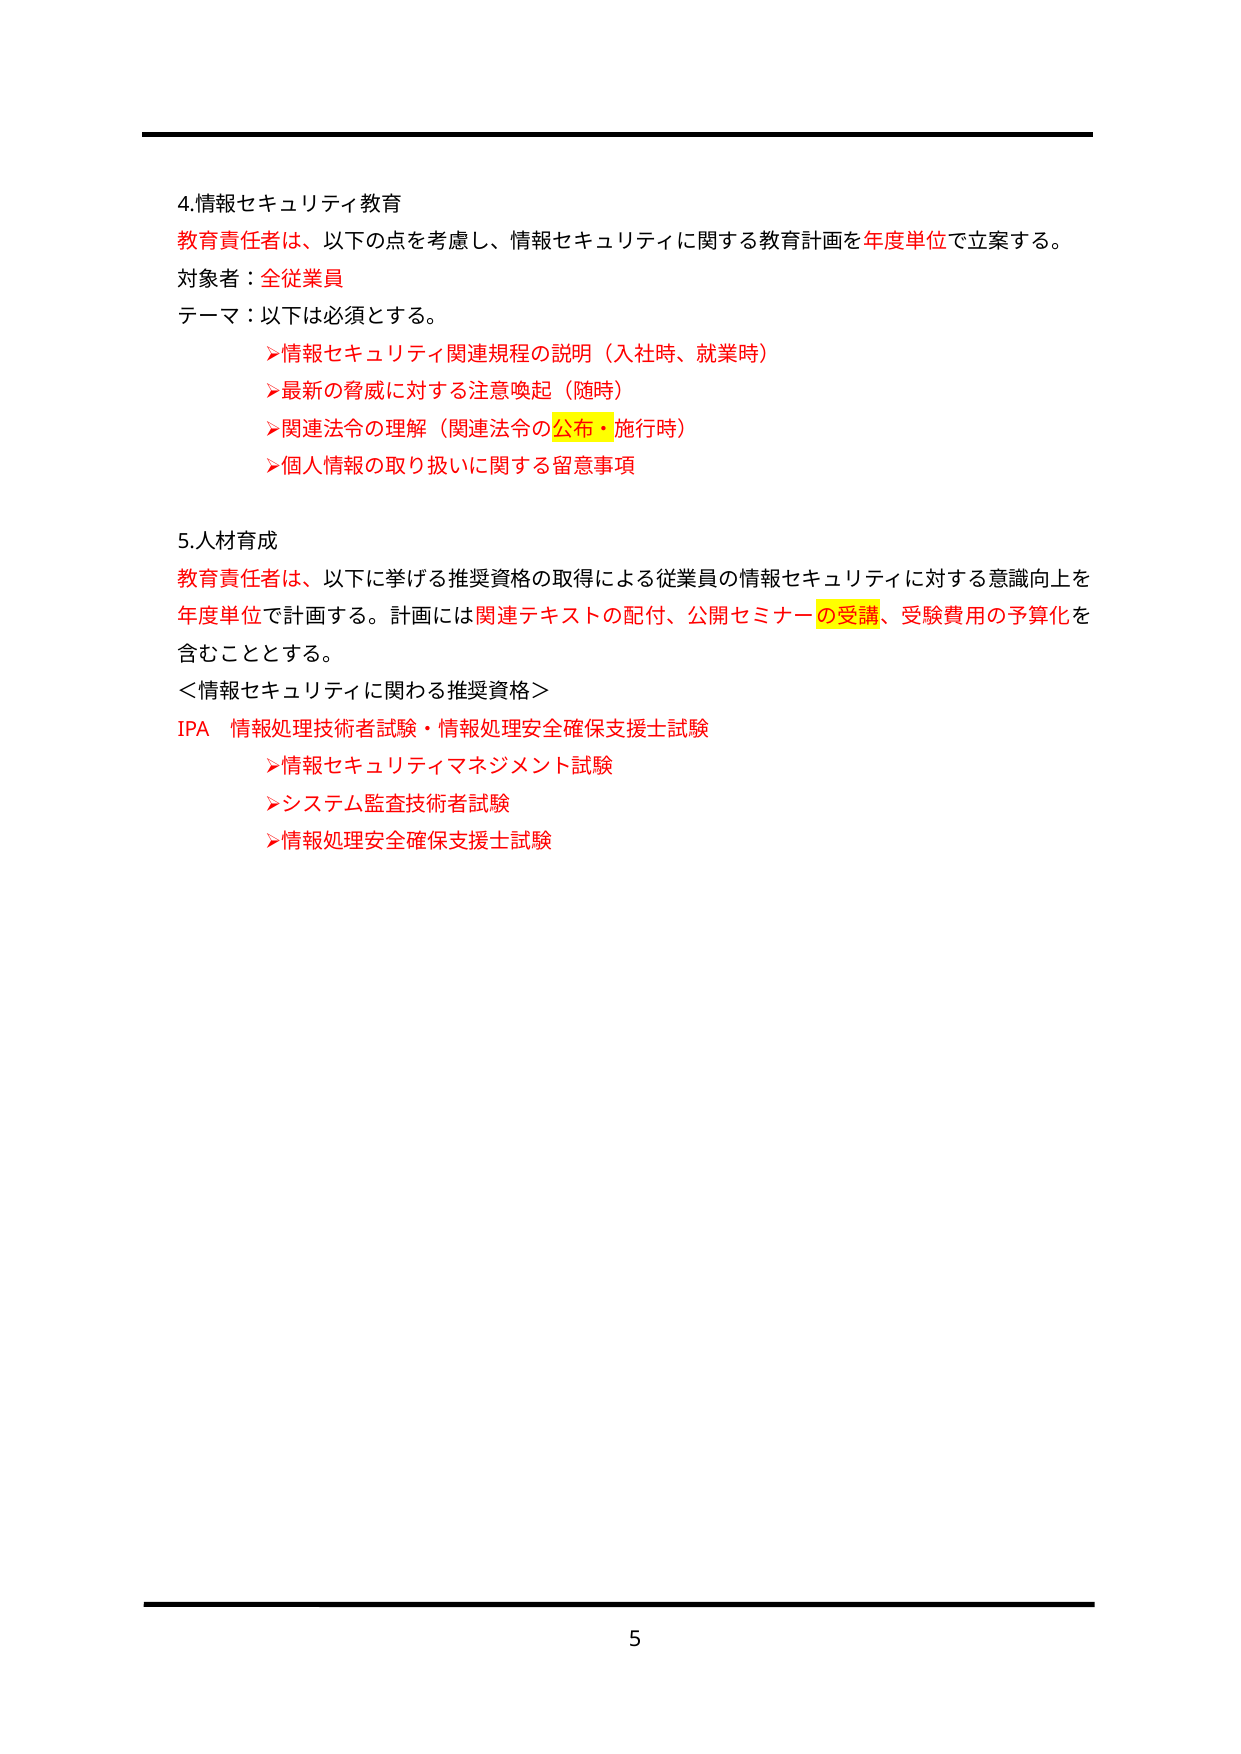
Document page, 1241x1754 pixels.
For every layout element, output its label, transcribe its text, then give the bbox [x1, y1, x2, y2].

text 対象者：全従業員 [177, 258, 1092, 296]
text 4.情報セキュリティ教育 [177, 183, 1092, 221]
list 関連法令の理解（関連法令の公布・施行時） [265, 408, 1092, 446]
list 情報処理安全確保支援士試験 [265, 821, 1092, 858]
text 教育責任者は、以下の点を考慮し、情報セキュリティに関する教育計画を年度単位で立案する。 [177, 221, 1092, 258]
text ＜情報セキュリティに関わる推奨資格＞ [177, 671, 1092, 708]
list 情報セキュリティ関連規程の説明（入社時、就業時） [265, 333, 1092, 371]
list システム監査技術者試験 [265, 783, 1092, 821]
text テーマ：以下は必須とする。 [177, 296, 1092, 333]
list 個人情報の取り扱いに関する留意事項 [265, 446, 1092, 483]
text IPA 情報処理技術者試験・情報処理安全確保支援士試験 [177, 708, 1092, 746]
text 教育責任者は、以下に挙げる推奨資格の取得による従業員の情報セキュリティに対する意識向上を年度単位で計画する。計画には関連テキストの配付、公開セミナーの受講、受験費用の予算化を含むこととする。 [177, 558, 1092, 671]
text 5.人材育成 [177, 521, 1092, 558]
list 最新の脅威に対する注意喚起（随時） [265, 371, 1092, 408]
list 情報セキュリティマネジメント試験 [265, 746, 1092, 783]
